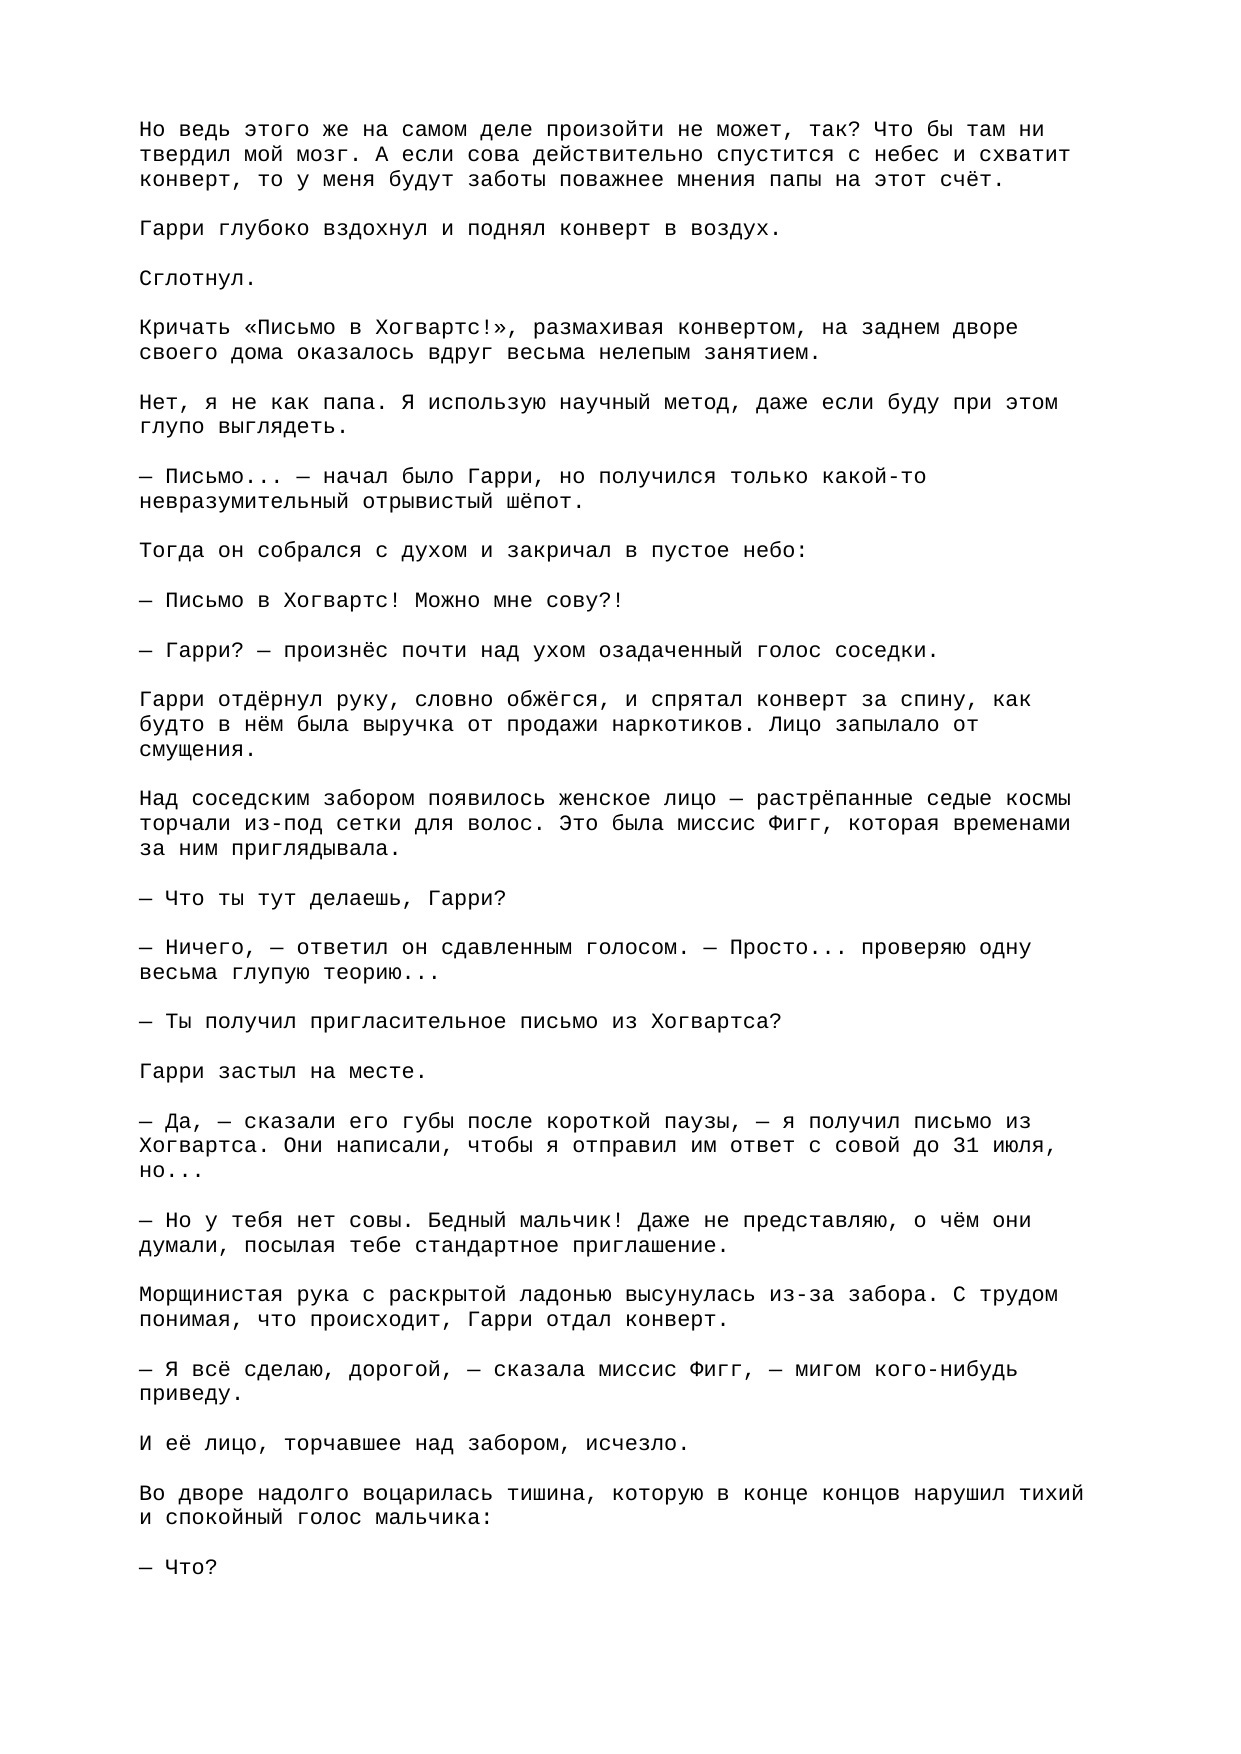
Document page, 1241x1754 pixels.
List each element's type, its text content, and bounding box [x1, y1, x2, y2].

text — Но у тебя нет совы. Бедный мальчик! Даже не представляю, о чём они думали, посылая тебе стандартное приглашение. [139, 1209, 1101, 1258]
text — Что? [139, 1556, 1101, 1581]
text Тогда он собрался с духом и закричал в пустое небо: [139, 539, 1101, 564]
text Гарри застыл на месте. [139, 1060, 1101, 1085]
text Нет, я не как папа. Я использую научный метод, даже если буду при этом глупо выглядеть. [139, 391, 1101, 440]
text И её лицо, торчавшее над забором, исчезло. [139, 1432, 1101, 1457]
text — Ты получил пригласительное письмо из Хогвартса? [139, 1011, 1101, 1035]
text — Письмо... — начал было Гарри, но получился только какой-то невразумительный отрывистый шёпот. [139, 465, 1101, 515]
text Но ведь этого же на самом деле произойти не может, так? Что бы там ни твердил мой мозг. А если сова действительно спустится с небес и схватит конверт, то у меня будут заботы поважнее мнения папы на этот счёт. [139, 118, 1101, 192]
text — Гарри? — произнёс почти над ухом озадаченный голос соседки. [139, 639, 1101, 663]
text — Я всё сделаю, дорогой, — сказала миссис Фигг, — мигом кого-нибудь приведу. [139, 1358, 1101, 1407]
text Кричать «Письмо в Хогвартс!», размахивая конвертом, на заднем дворе своего дома оказалось вдруг весьма нелепым занятием. [139, 316, 1101, 366]
text — Да, — сказали его губы после короткой паузы, — я получил письмо из Хогвартса. Они написали, чтобы я отправил им ответ с совой до 31 июля, но... [139, 1110, 1101, 1184]
text Над соседским забором появилось женское лицо — растрёпанные седые космы торчали из-под сетки для волос. Это была миссис Фигг, которая временами за ним приглядывала. [139, 787, 1101, 862]
text Во дворе надолго воцарилась тишина, которую в конце концов нарушил тихий и спокойный голос мальчика: [139, 1482, 1101, 1531]
text Гарри отдёрнул руку, словно обжёгся, и спрятал конверт за спину, как будто в нём была выручка от продажи наркотиков. Лицо запылало от смущения. [139, 688, 1101, 763]
text — Письмо в Хогвартс! Можно мне сову?! [139, 589, 1101, 614]
text Гарри глубоко вздохнул и поднял конверт в воздух. [139, 217, 1101, 242]
text Морщинистая рука с раскрытой ладонью высунулась из-за забора. С трудом понимая, что происходит, Гарри отдал конверт. [139, 1283, 1101, 1333]
text — Что ты тут делаешь, Гарри? [139, 887, 1101, 911]
text Сглотнул. [139, 267, 1101, 292]
text — Ничего, — ответил он сдавленным голосом. — Просто... проверяю одну весьма глупую теорию... [139, 936, 1101, 986]
